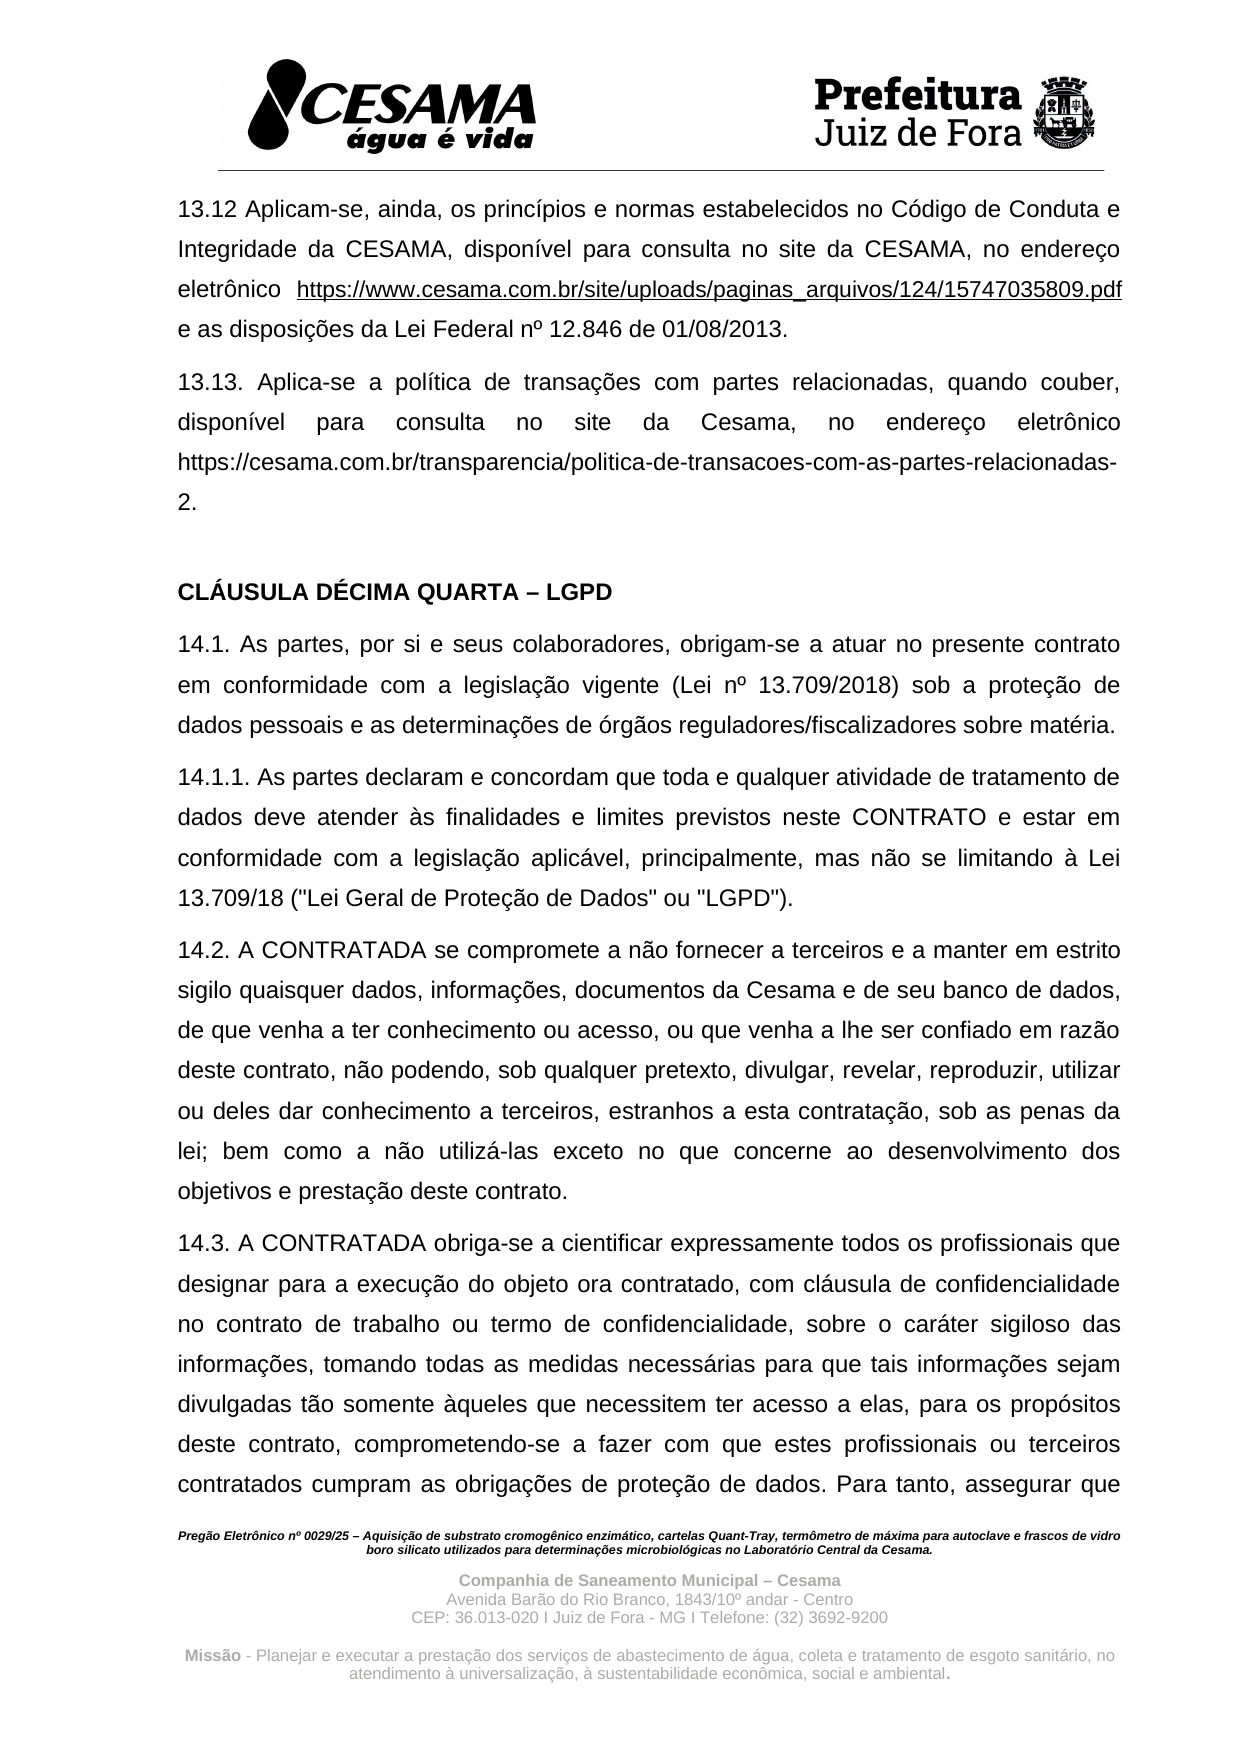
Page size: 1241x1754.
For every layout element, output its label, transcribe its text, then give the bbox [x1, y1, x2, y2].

text 14.1.1. As partes declaram e concordam que toda e qualquer atividade de tratamento de dados deve atender às finalidades e limites previstos neste CONTRATO e estar em conformidade com a legislação aplicável, principalmente, mas não se limitando à Lei 13.709/18 ("Lei Geral de Proteção de Dados" ou "LGPD"). [177, 764, 1122, 911]
text 13.12 Aplicam-se, ainda, os princípios e normas estabelecidos no Código de Conduta e Integridade da CESAMA, disponível para consulta no site da CESAMA, no endereço eletrônico https://www.cesama.com.br/site/uploads/paginas_arquivos/124/15747035809.pdf e as disposições da Lei Federal nº 12.846 de 01/08/2013. [177, 195, 1122, 342]
subtitle CLÁUSULA DÉCIMA QUARTA – LGPD [177, 579, 1122, 605]
text 14.2. A CONTRATADA se compromete a não fornecer a terceiros e a manter em estrito sigilo quaisquer dados, informações, documentos da Cesama e de seu banco de dados, de que venha a ter conhecimento ou acesso, ou que venha a lhe ser confiado em razão deste contrato, não podendo, sob qualquer pretexto, divulgar, revelar, reproduzir, utilizar ou deles dar conhecimento a terceiros, estranhos a esta contratação, sob as penas da lei; bem como a não utilizá-las exceto no que concerne ao desenvolvimento dos objetivos e prestação deste contrato. [177, 937, 1122, 1204]
picture [218, 59, 1105, 170]
text 14.1. As partes, por si e seus colaboradores, obrigam-se a atuar no presente contrato em conformidade com a legislação vigente (Lei nº 13.709/2018) sob a proteção de dados pessoais e as determinações de órgãos reguladores/fiscalizadores sobre matéria. [177, 631, 1122, 738]
text 13.13. Aplica-se a política de transações com partes relacionadas, quando couber, disponível para consulta no site da Cesama, no endereço eletrônico https://cesama.com.br/transparencia/politica-de-transacoes-com-as-partes-relacionadas-2. [177, 368, 1122, 515]
